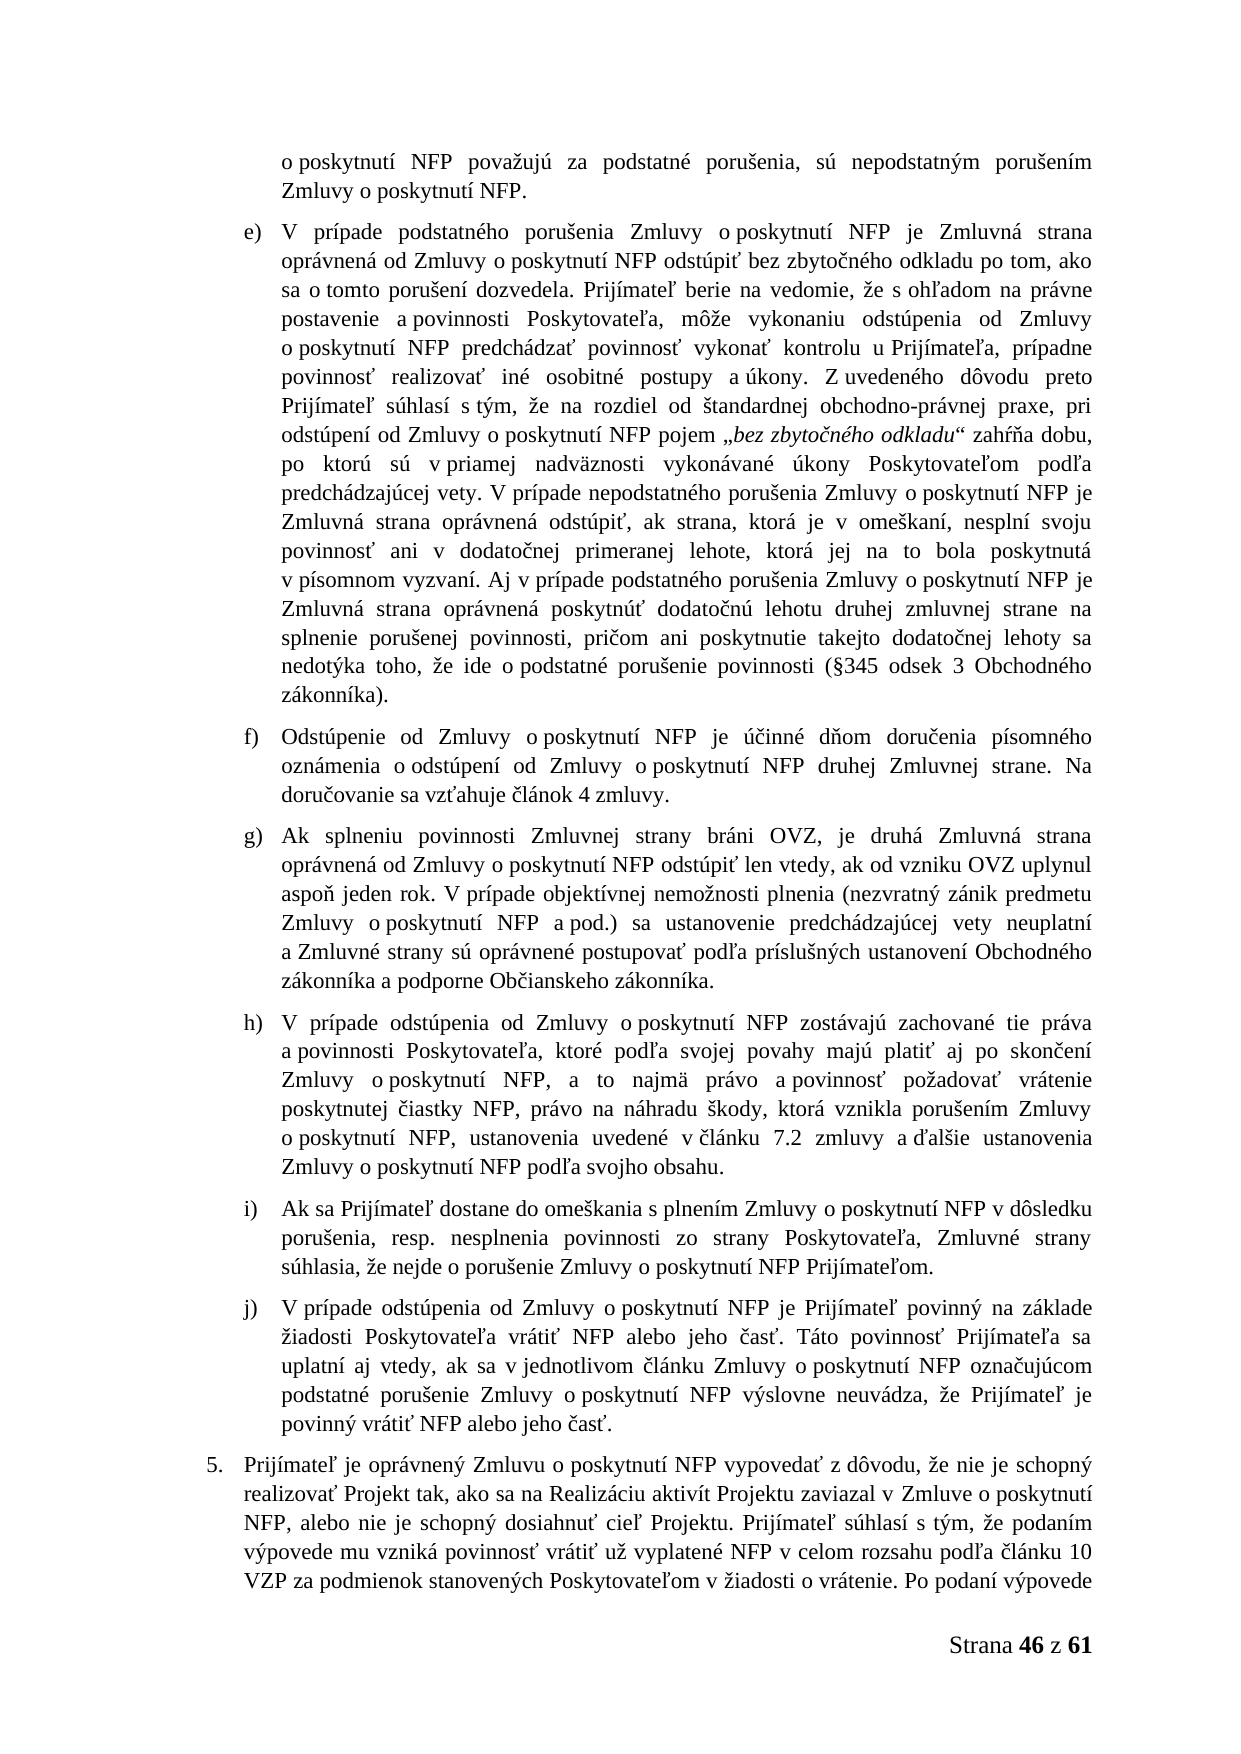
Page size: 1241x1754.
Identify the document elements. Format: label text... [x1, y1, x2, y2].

list V prípade podstatného porušenia Zmluvy o poskytnutí NFP je Zmluvná strana oprávnená od Zmluvy o poskytnutí NFP odstúpiť bez zbytočného odkladu po tom, ako sa o tomto porušení dozvedela. Prijímateľ berie na vedomie, že s ohľadom na právne postavenie a povinnosti Poskytovateľa, môže vykonaniu odstúpenia od Zmluvy o poskytnutí NFP predchádzať povinnosť vykonať kontrolu u Prijímateľa, prípadne povinnosť realizovať iné osobitné postupy a úkony. Z uvedeného dôvodu preto Prijímateľ súhlasí s tým, že na rozdiel od štandardnej obchodno-právnej praxe, pri odstúpení od Zmluvy o poskytnutí NFP pojem „bez zbytočného odkladu“ zahŕňa dobu, po ktorú sú v priamej nadväznosti vykonávané úkony Poskytovateľom podľa predchádzajúcej vety. V prípade nepodstatného porušenia Zmluvy o poskytnutí NFP je Zmluvná strana oprávnená odstúpiť, ak strana, ktorá je v omeškaní, nesplní svoju povinnosť ani v dodatočnej primeranej lehote, ktorá jej na to bola poskytnutá v písomnom vyzvaní. Aj v prípade podstatného porušenia Zmluvy o poskytnutí NFP je Zmluvná strana oprávnená poskytnúť dodatočnú lehotu druhej zmluvnej strane na splnenie porušenej povinnosti, pričom ani poskytnutie takejto dodatočnej lehoty sa nedotýka toho, že ide o podstatné porušenie povinnosti (§345 odsek 3 Obchodného zákonníka). [244, 218, 1092, 708]
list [244, 148, 1092, 203]
list Ak splneniu povinnosti Zmluvnej strany bráni OVZ, je druhá Zmluvná strana oprávnená od Zmluvy o poskytnutí NFP odstúpiť len vtedy, ak od vzniku OVZ uplynul aspoň jeden rok. V prípade objektívnej nemožnosti plnenia (nezvratný zánik predmetu Zmluvy o poskytnutí NFP a pod.) sa ustanovenie predchádzajúcej vety neuplatní a Zmluvné strany sú oprávnené postupovať podľa príslušných ustanovení Obchodného zákonníka a podporne Občianskeho zákonníka. [244, 822, 1092, 993]
list Odstúpenie od Zmluvy o poskytnutí NFP je účinné dňom doručenia písomného oznámenia o odstúpení od Zmluvy o poskytnutí NFP druhej Zmluvnej strane. Na doručovanie sa vzťahuje článok 4 zmluvy. [244, 723, 1092, 807]
list V prípade odstúpenia od Zmluvy o poskytnutí NFP zostávajú zachované tie práva a povinnosti Poskytovateľa, ktoré podľa svojej povahy majú platiť aj po skončení Zmluvy o poskytnutí NFP, a to najmä právo a povinnosť požadovať vrátenie poskytnutej čiastky NFP, právo na náhradu škody, ktorá vznikla porušením Zmluvy o poskytnutí NFP, ustanovenia uvedené v článku 7.2 zmluvy a ďalšie ustanovenia Zmluvy o poskytnutí NFP podľa svojho obsahu. [244, 1008, 1092, 1180]
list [206, 1451, 1092, 1594]
list V prípade odstúpenia od Zmluvy o poskytnutí NFP je Prijímateľ povinný na základe žiadosti Poskytovateľa vrátiť NFP alebo jeho časť. Táto povinnosť Prijímateľa sa uplatní aj vtedy, ak sa v jednotlivom článku Zmluvy o poskytnutí NFP označujúcom podstatné porušenie Zmluvy o poskytnutí NFP výslovne neuvádza, že Prijímateľ je povinný vrátiť NFP alebo jeho časť. [244, 1294, 1092, 1436]
list Ak sa Prijímateľ dostane do omeškania s plnením Zmluvy o poskytnutí NFP v dôsledku porušenia, resp. nesplnenia povinnosti zo strany Poskytovateľa, Zmluvné strany súhlasia, že nejde o porušenie Zmluvy o poskytnutí NFP Prijímateľom. [244, 1195, 1092, 1279]
